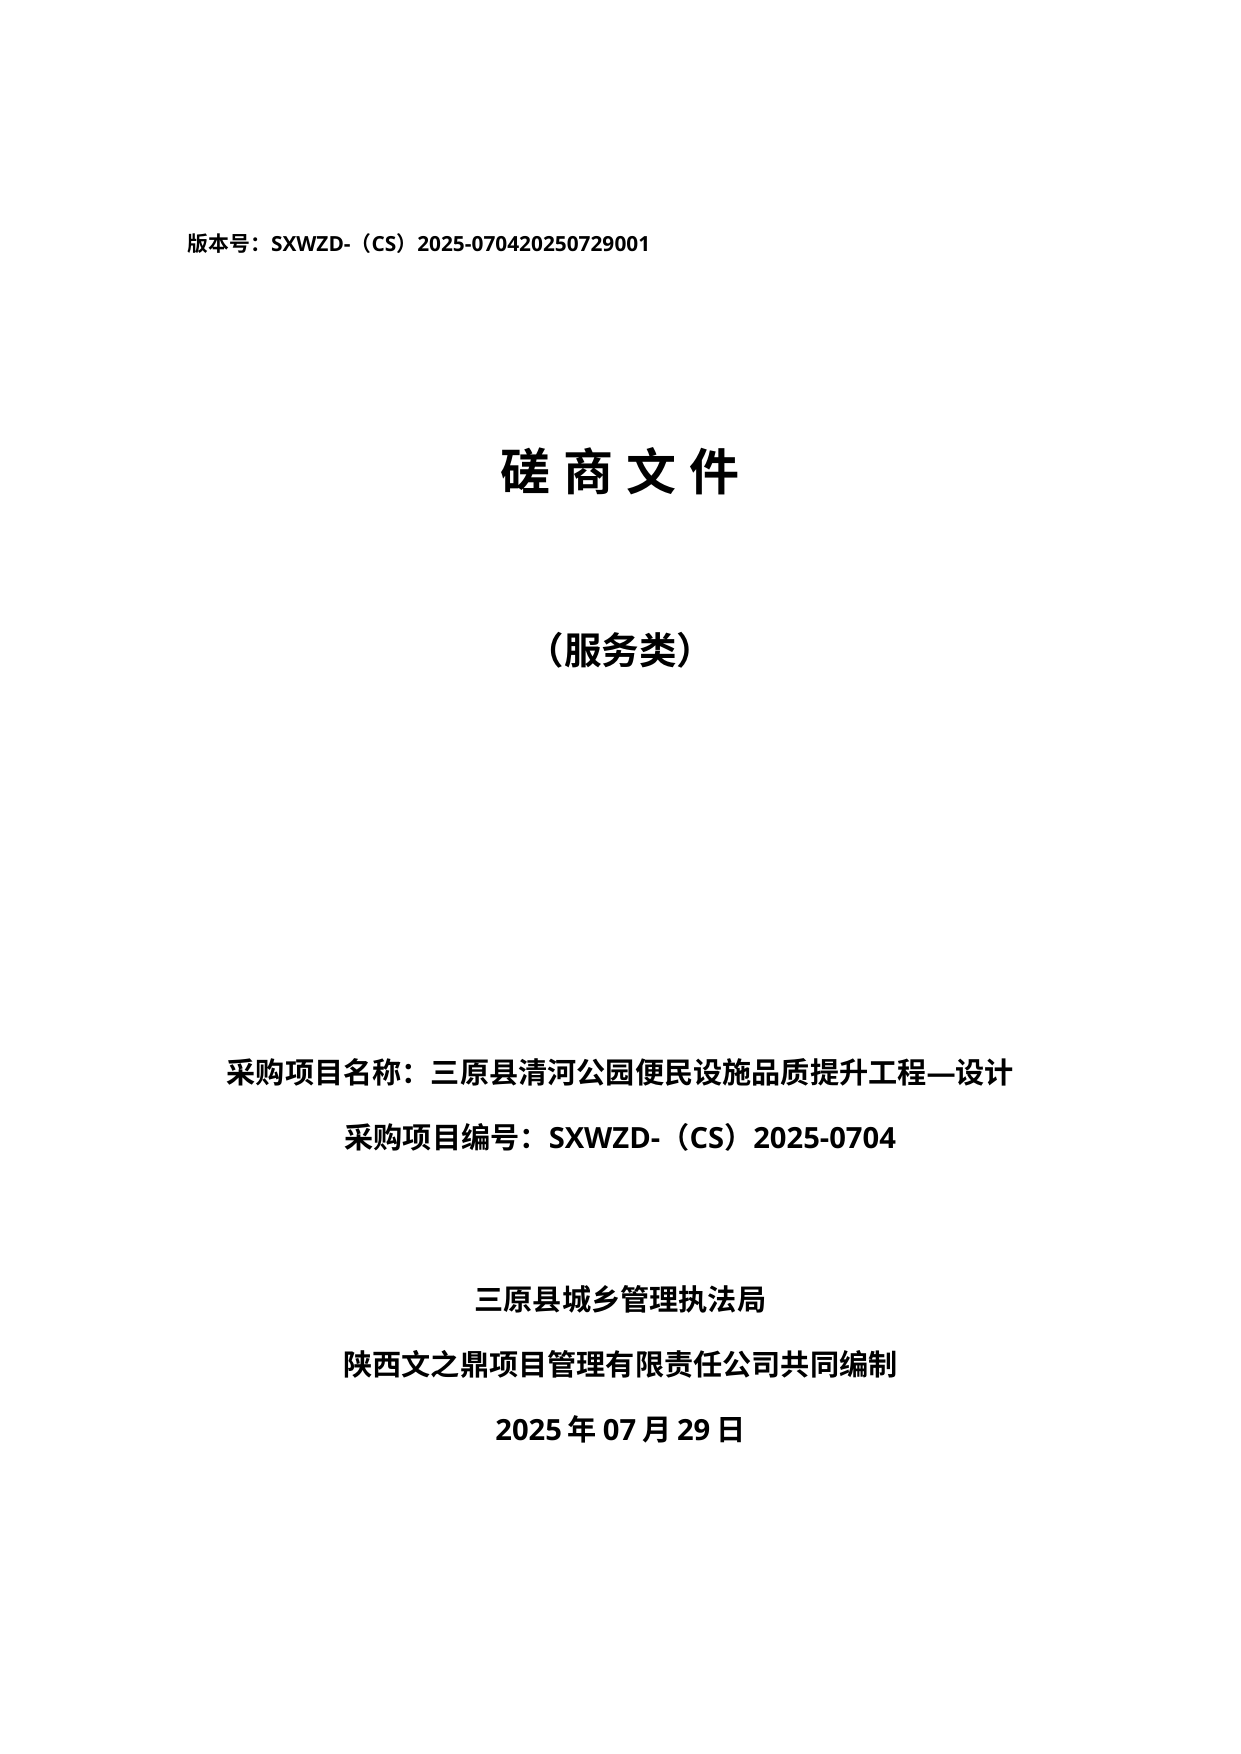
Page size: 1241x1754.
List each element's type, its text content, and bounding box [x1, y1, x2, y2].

text 陕西文之鼎项目管理有限责任公司共同编制 [187, 1332, 1053, 1397]
text 采购项目名称：三原县清河公园便民设施品质提升工程—设计 [187, 1039, 1053, 1104]
text 三原县城乡管理执法局 [187, 1267, 1053, 1332]
text （服务类） [187, 617, 1053, 1039]
text 版本号：SXWZD-（CS）2025-070420250729001 [187, 227, 1053, 422]
text 磋 商 文 件 [187, 422, 1053, 617]
text 采购项目编号：SXWZD-（CS）2025-0704 [187, 1104, 1053, 1267]
text 2025年07月29日 [187, 1397, 1053, 1462]
